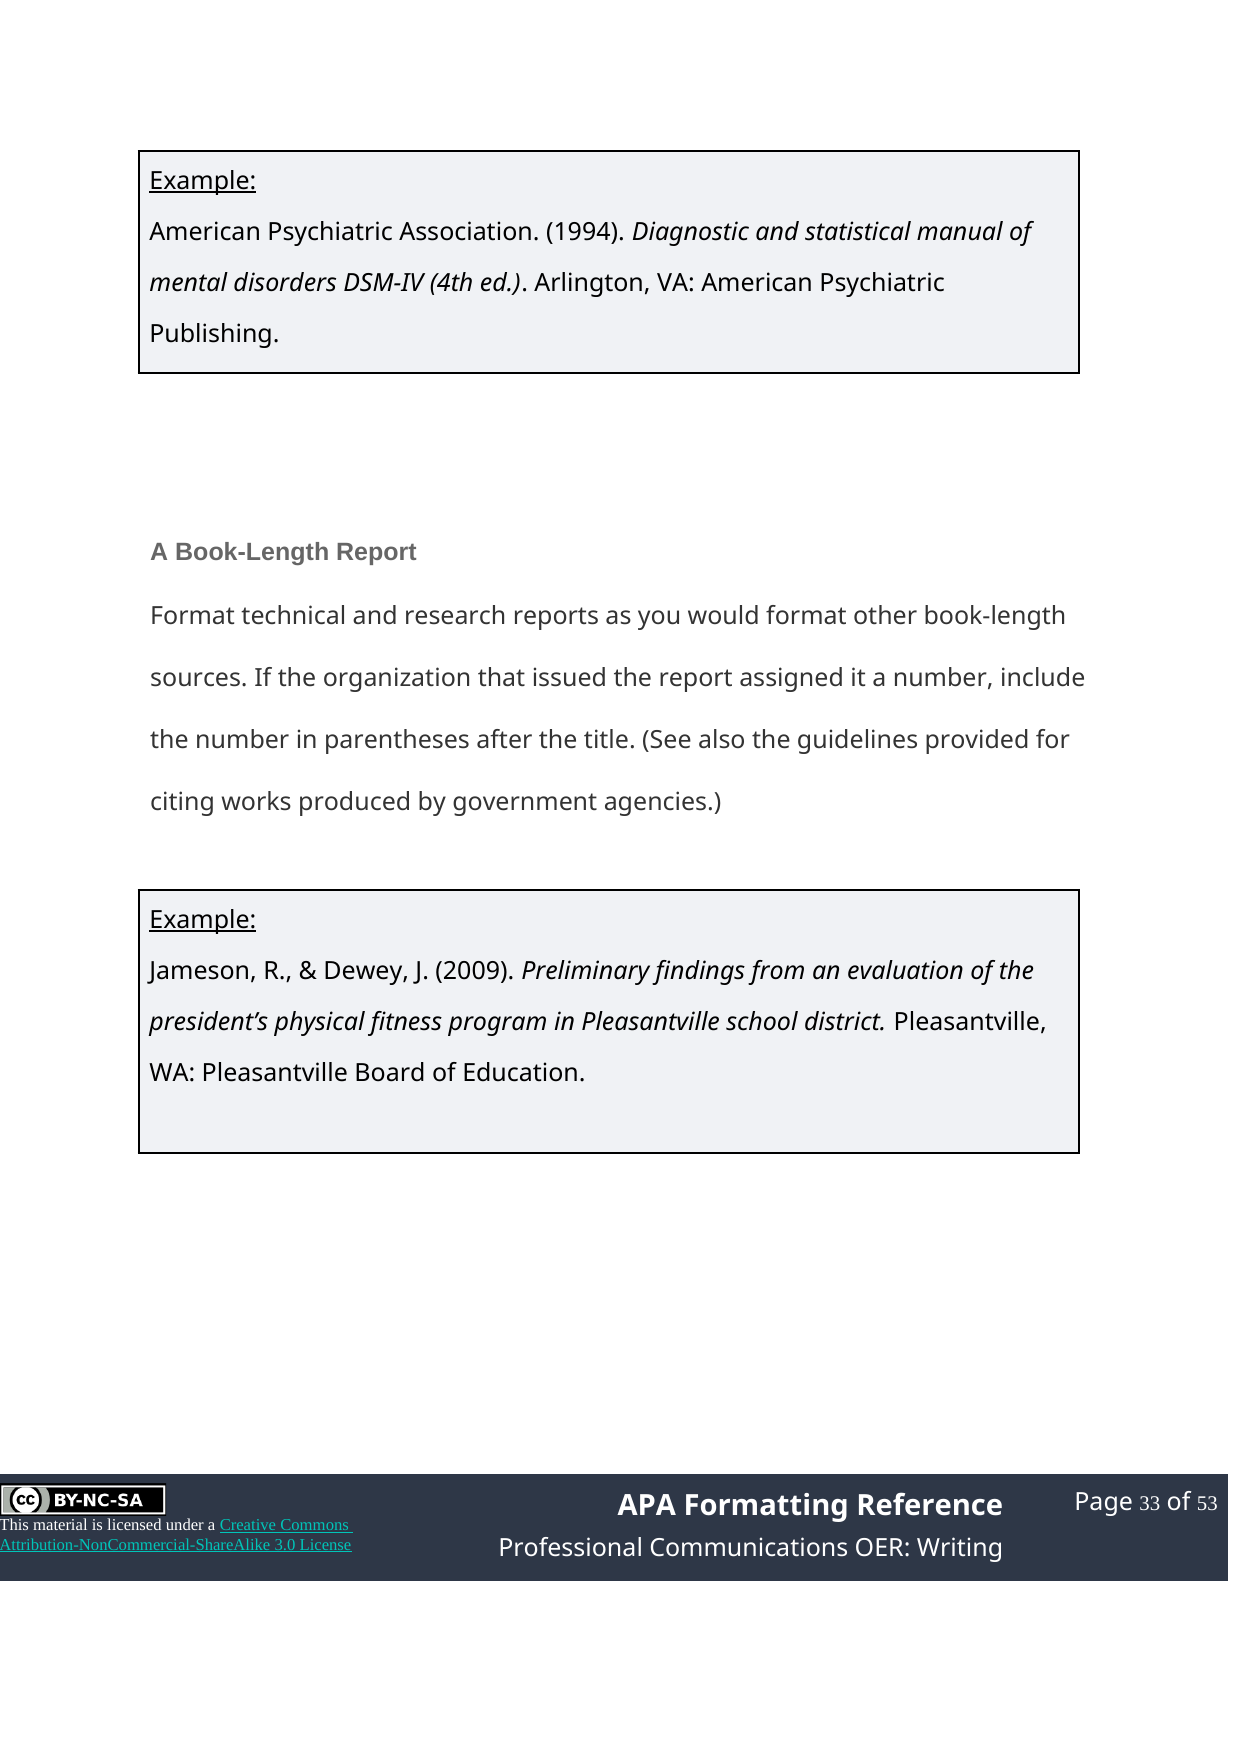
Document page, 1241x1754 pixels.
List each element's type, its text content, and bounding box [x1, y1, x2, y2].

text Format technical and research reports as you would format other book-length sources. If the organization that issued the report assigned it a number, include the number in parentheses after the title. (See also the guidelines provided for citing works produced by government agencies.) [150, 597, 1090, 817]
table_header Example: American Psychiatric Association. (1994). Diagnostic and statistical manual of mental disorders DSM-IV (4th ed.). Arlington, VA: American Psychiatric Publishing. [140, 152, 1078, 372]
picture [0, 1483, 167, 1516]
table_header Example: Jameson, R., & Dewey, J. (2009). Preliminary findings from an evaluation of the president’s physical fitness program in Pleasantville school district. Pleasantville, WA: Pleasantville Board of Education. [140, 891, 1078, 1152]
subtitle A Book-Length Report [150, 537, 1090, 565]
